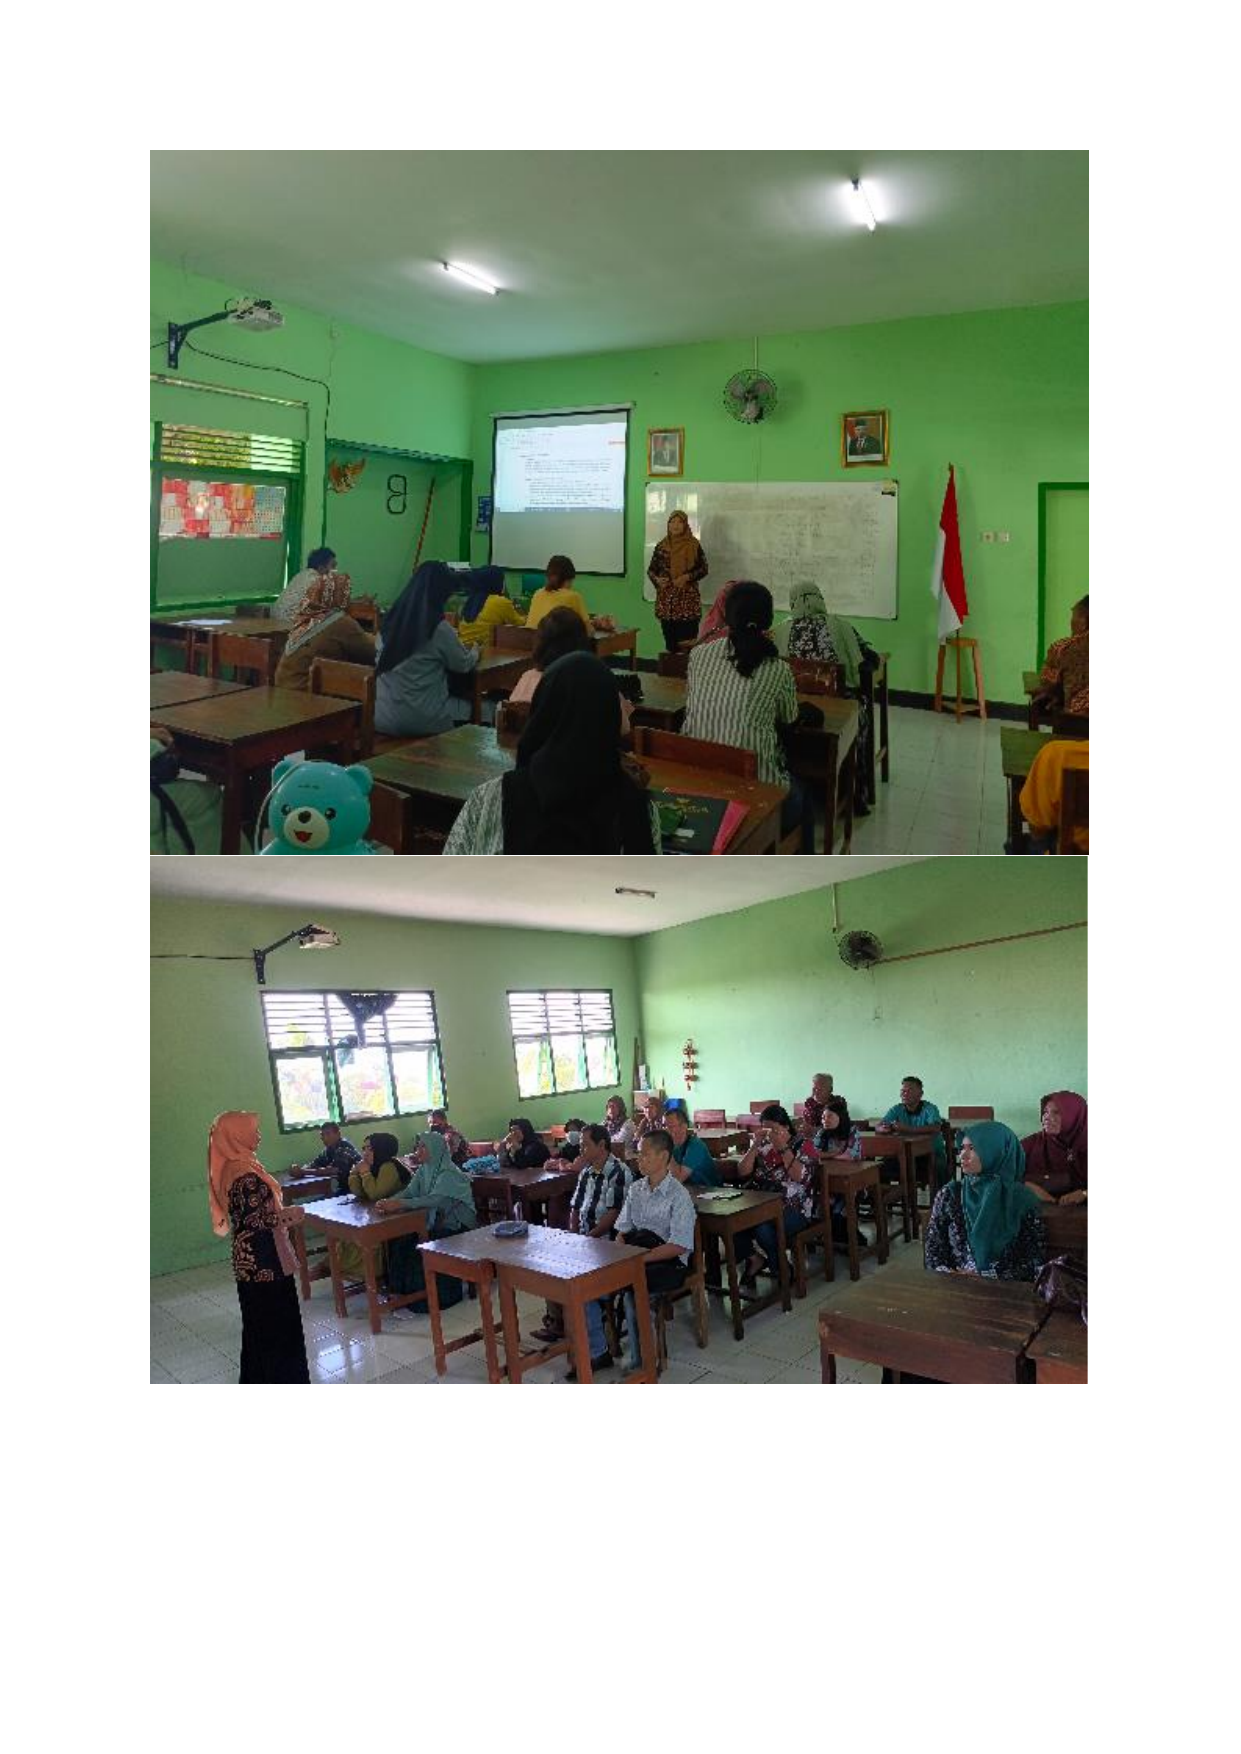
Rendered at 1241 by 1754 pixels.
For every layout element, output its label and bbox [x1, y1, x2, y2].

picture [150, 150, 1089, 855]
picture [150, 856, 1088, 1384]
